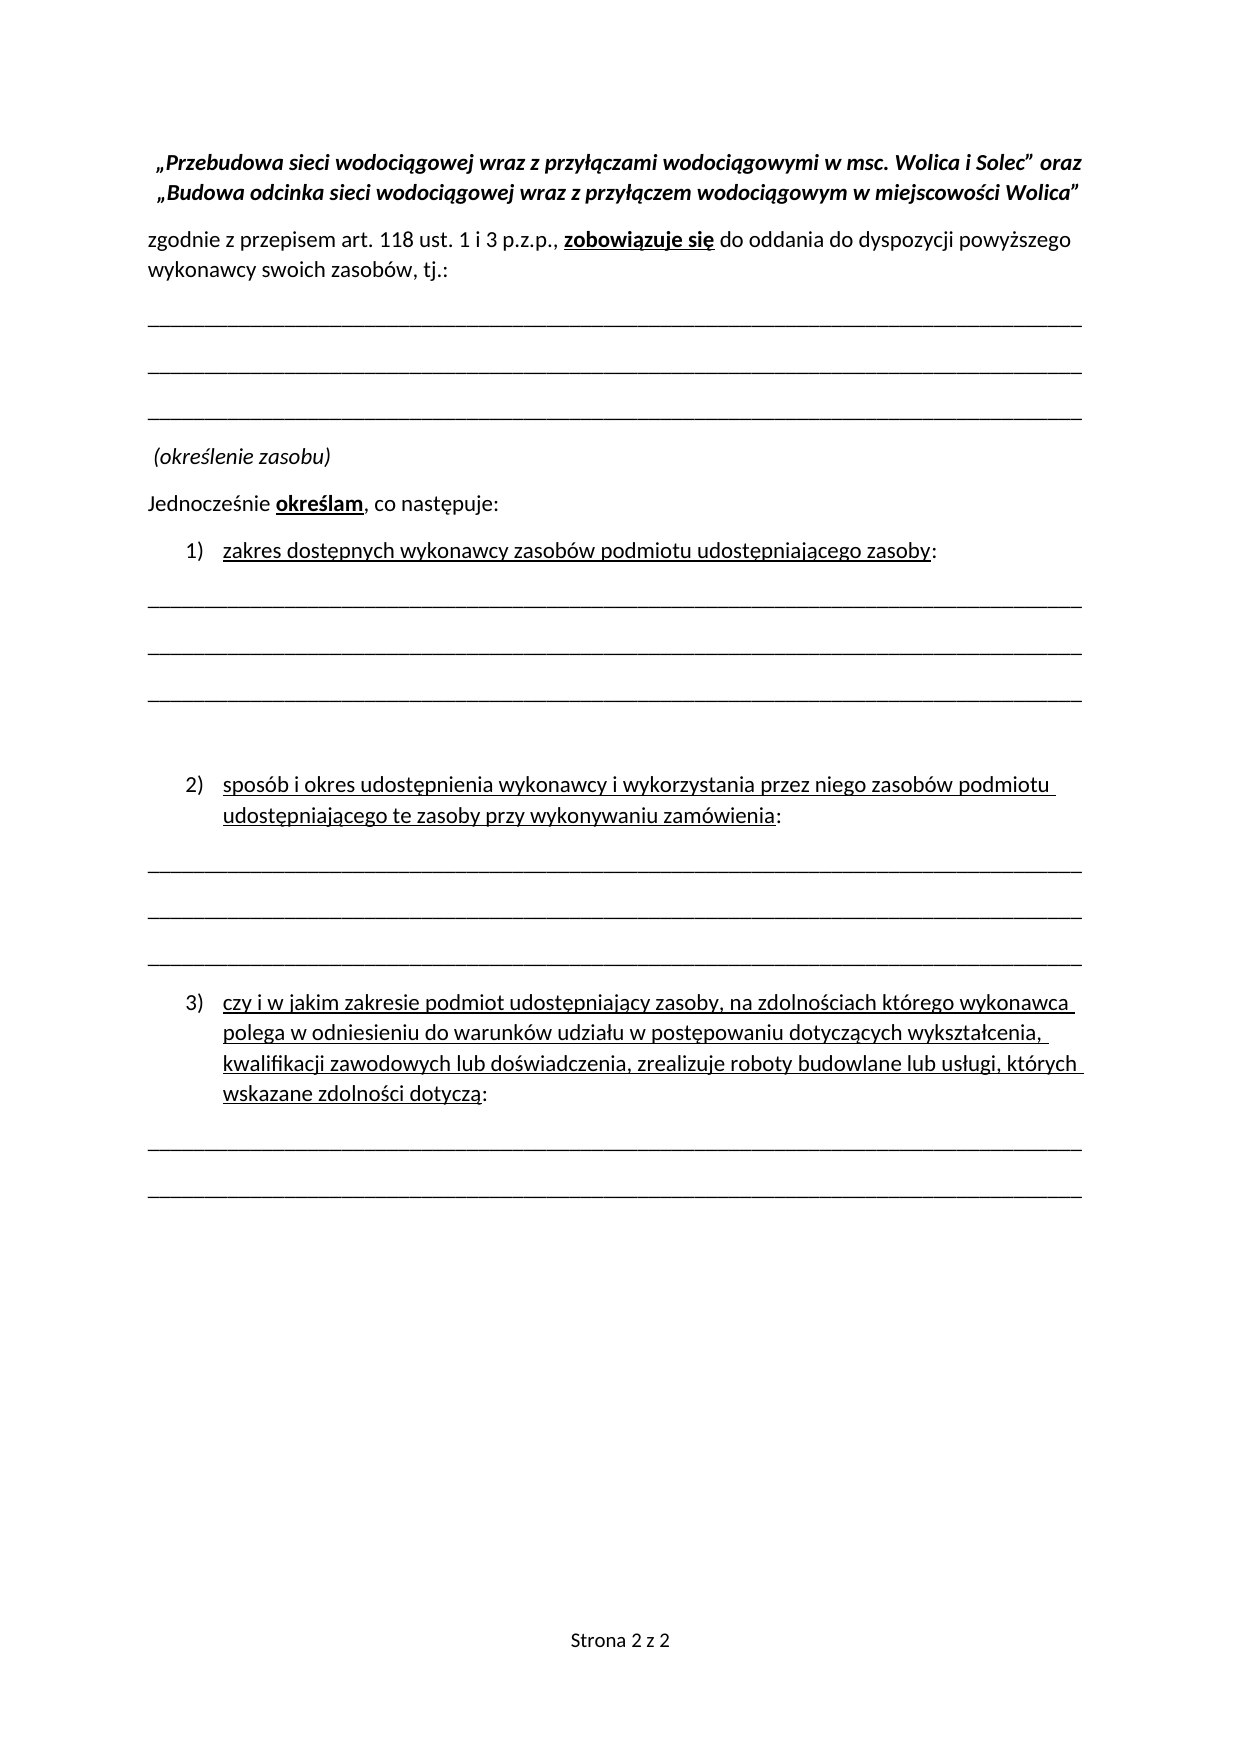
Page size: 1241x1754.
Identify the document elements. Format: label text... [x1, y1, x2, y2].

text (określenie zasobu) [148, 442, 1093, 470]
text __________________________________________________________________________________ [148, 848, 1093, 876]
list zakres dostępnych wykonawcy zasobów podmiotu udostępniającego zasoby: [185, 536, 1093, 564]
text __________________________________________________________________________________ [148, 583, 1093, 611]
text __________________________________________________________________________________ [148, 1173, 1093, 1201]
list sposób i okres udostępnienia wykonawcy i wykorzystania przez niego zasobów podmiotu udostępniającego te zasoby przy wykonywaniu zamówienia: [185, 771, 1093, 829]
text __________________________________________________________________________________ [148, 677, 1093, 705]
text __________________________________________________________________________________ [148, 302, 1093, 330]
text __________________________________________________________________________________ [148, 396, 1093, 423]
text __________________________________________________________________________________ [148, 941, 1093, 969]
text __________________________________________________________________________________ [148, 630, 1093, 658]
text Jednocześnie określam, co następuje: [148, 489, 1093, 517]
text __________________________________________________________________________________ [148, 1126, 1093, 1154]
text __________________________________________________________________________________ [148, 349, 1093, 377]
text zgodnie z przepisem art. 118 ust. 1 i 3 p.z.p., zobowiązuje się do oddania do dyspozycji powyższego wykonawcy swoich zasobów, tj.: [148, 225, 1093, 283]
text __________________________________________________________________________________ [148, 894, 1093, 922]
list czy i w jakim zakresie podmiot udostępniający zasoby, na zdolnościach którego wykonawca polega w odniesieniu do warunków udziału w postępowaniu dotyczących wykształcenia, kwalifikacji zawodowych lub doświadczenia, zrealizuje roboty budowlane lub usługi, których wskazane zdolności dotyczą: [185, 988, 1093, 1107]
text „Przebudowa sieci wodociągowej wraz z przyłączami wodociągowymi w msc. Wolica i Solec” oraz „Budowa odcinka sieci wodociągowej wraz z przyłączem wodociągowym w miejscowości Wolica” [148, 148, 1093, 206]
